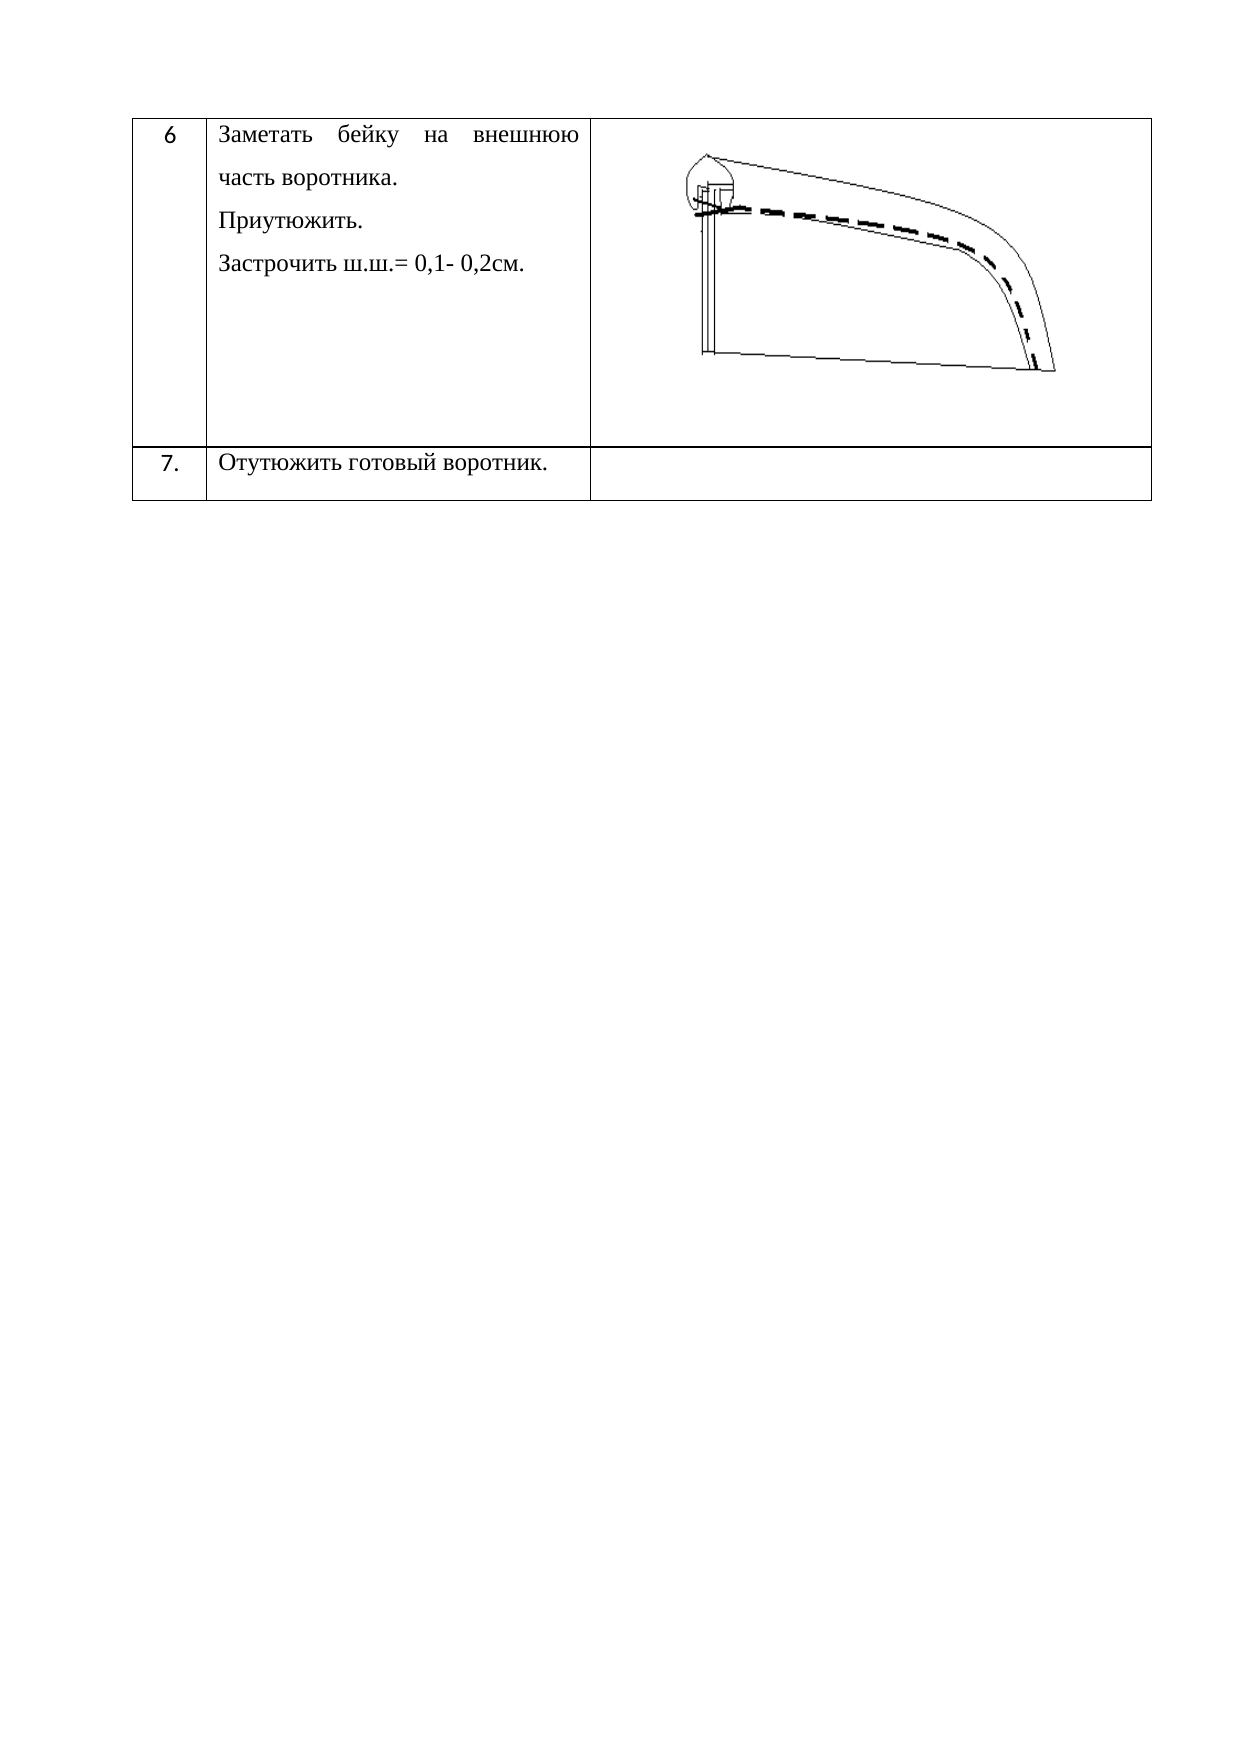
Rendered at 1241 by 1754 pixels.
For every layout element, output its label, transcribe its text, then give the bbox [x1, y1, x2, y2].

picture [651, 119, 1091, 434]
table_cell 6 [133, 119, 206, 446]
table_cell [591, 119, 1151, 446]
table_cell [591, 448, 1151, 500]
table_cell Заметать бейку на внешнюю часть воротника. Приутюжить. Застрочить ш.ш.= 0,1- 0,2см. [207, 119, 590, 446]
table_cell 7. [133, 448, 206, 500]
table_cell Отутюжить готовый воротник. [207, 448, 590, 500]
